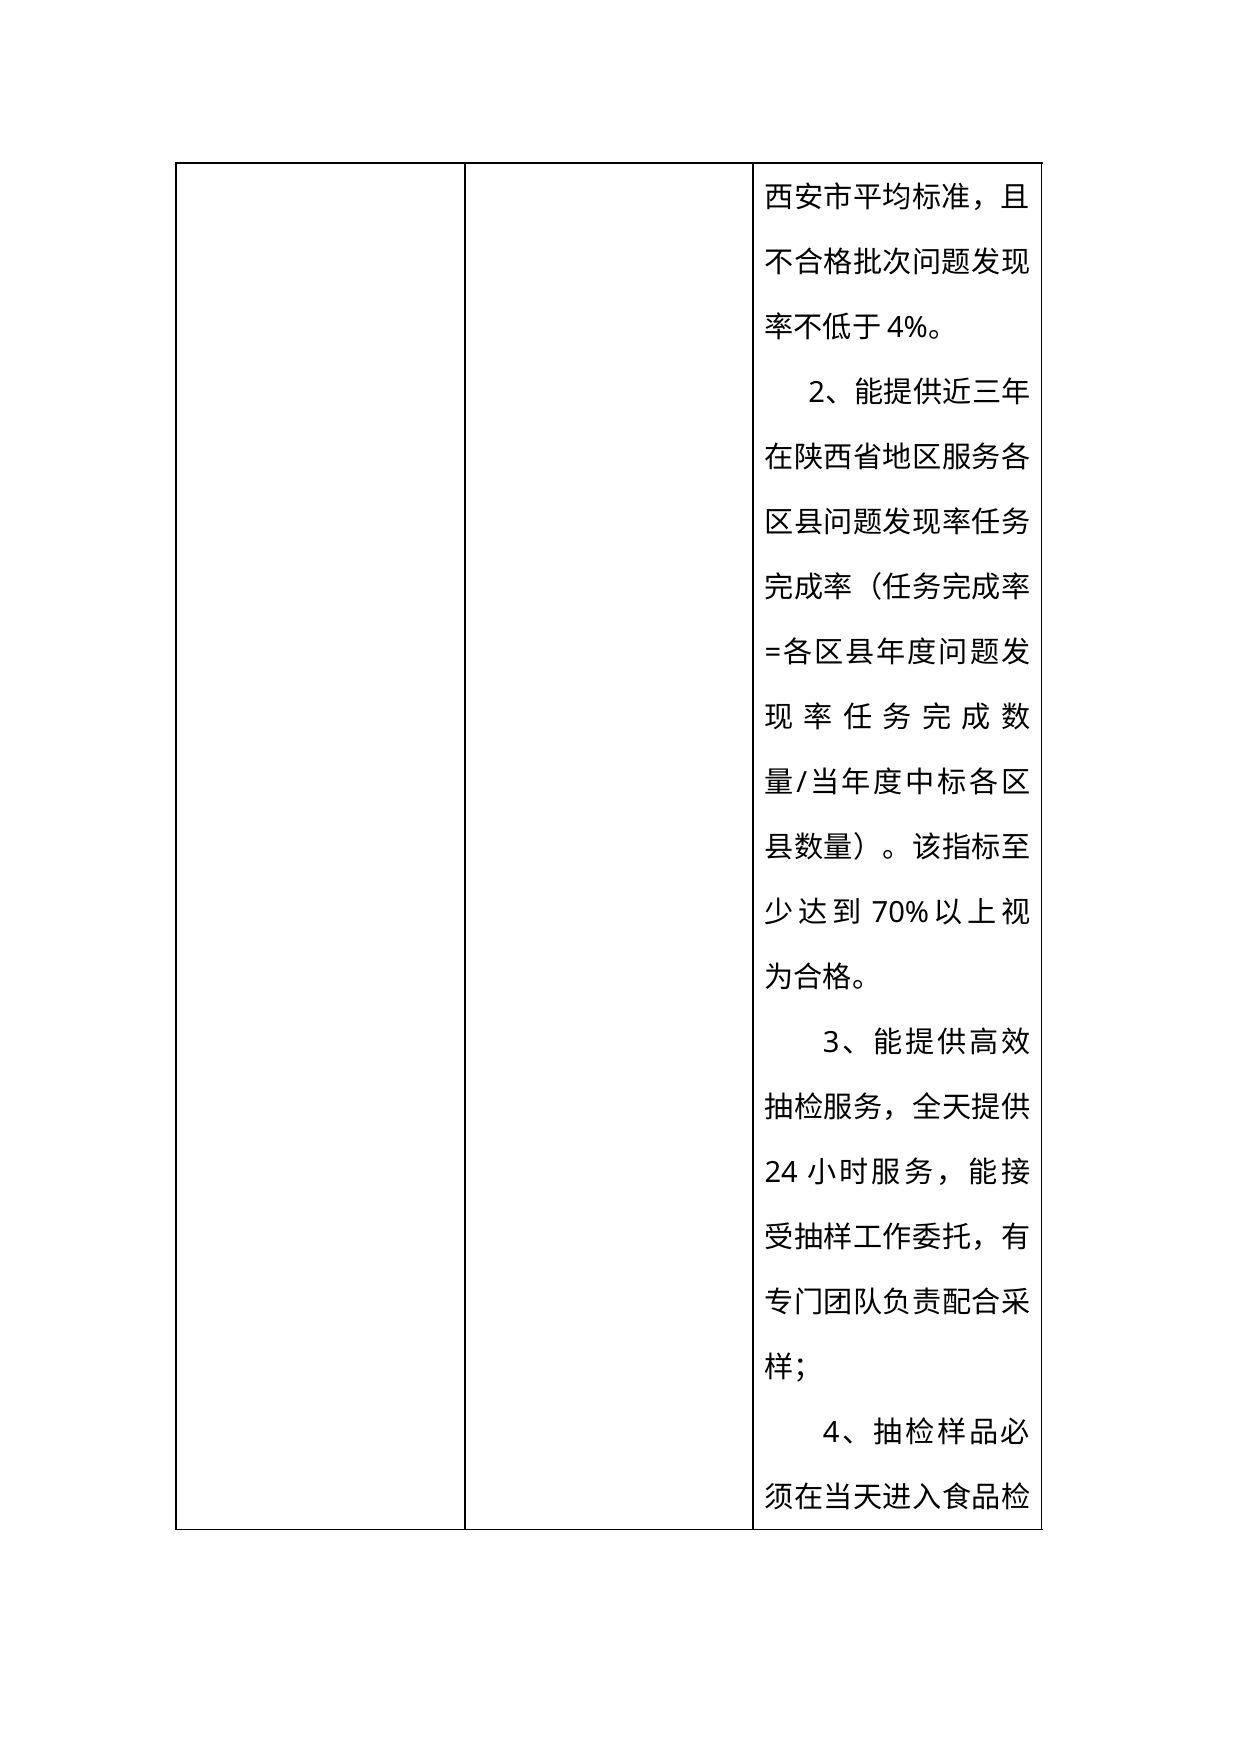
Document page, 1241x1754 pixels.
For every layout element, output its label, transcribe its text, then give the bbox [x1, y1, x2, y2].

table_cell [466, 164, 752, 1528]
table_cell 1 [177, 164, 464, 1528]
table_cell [754, 164, 1041, 1528]
